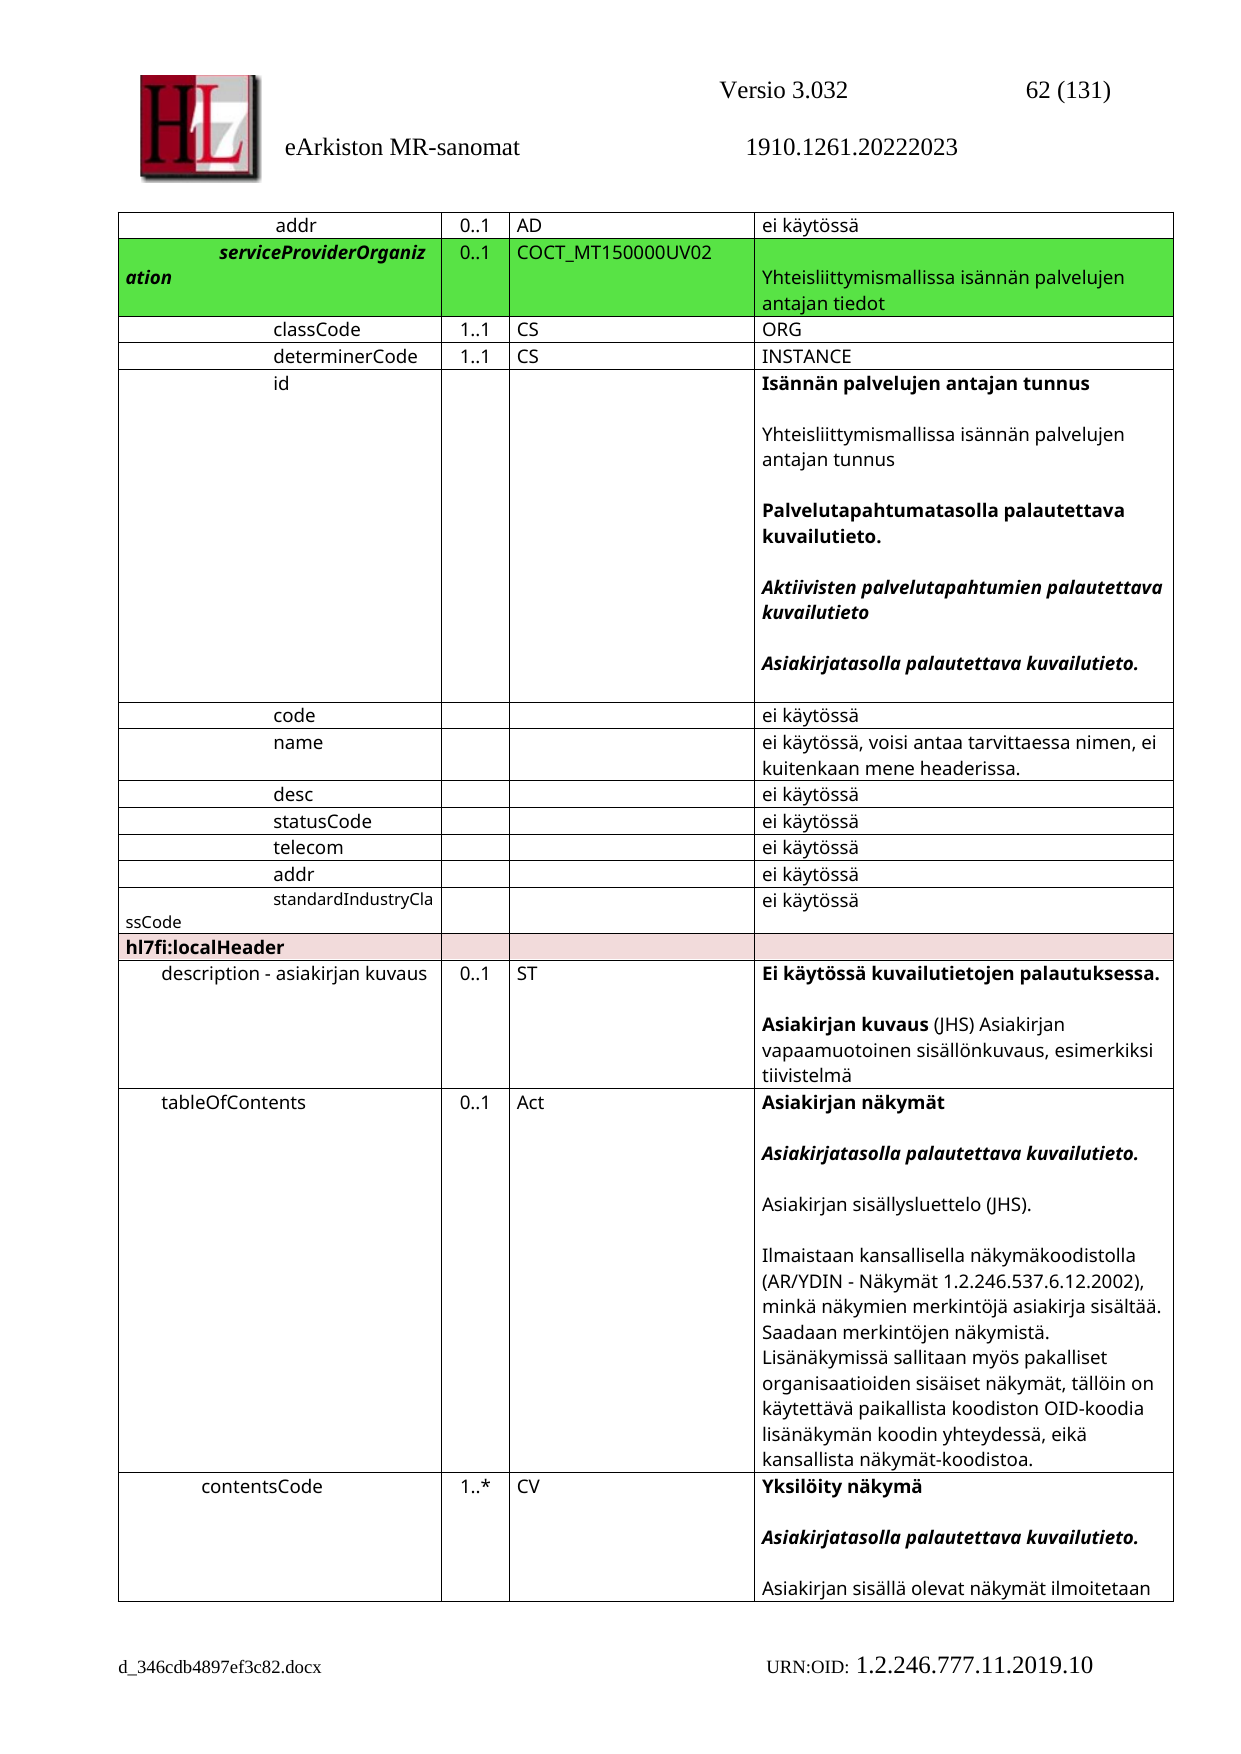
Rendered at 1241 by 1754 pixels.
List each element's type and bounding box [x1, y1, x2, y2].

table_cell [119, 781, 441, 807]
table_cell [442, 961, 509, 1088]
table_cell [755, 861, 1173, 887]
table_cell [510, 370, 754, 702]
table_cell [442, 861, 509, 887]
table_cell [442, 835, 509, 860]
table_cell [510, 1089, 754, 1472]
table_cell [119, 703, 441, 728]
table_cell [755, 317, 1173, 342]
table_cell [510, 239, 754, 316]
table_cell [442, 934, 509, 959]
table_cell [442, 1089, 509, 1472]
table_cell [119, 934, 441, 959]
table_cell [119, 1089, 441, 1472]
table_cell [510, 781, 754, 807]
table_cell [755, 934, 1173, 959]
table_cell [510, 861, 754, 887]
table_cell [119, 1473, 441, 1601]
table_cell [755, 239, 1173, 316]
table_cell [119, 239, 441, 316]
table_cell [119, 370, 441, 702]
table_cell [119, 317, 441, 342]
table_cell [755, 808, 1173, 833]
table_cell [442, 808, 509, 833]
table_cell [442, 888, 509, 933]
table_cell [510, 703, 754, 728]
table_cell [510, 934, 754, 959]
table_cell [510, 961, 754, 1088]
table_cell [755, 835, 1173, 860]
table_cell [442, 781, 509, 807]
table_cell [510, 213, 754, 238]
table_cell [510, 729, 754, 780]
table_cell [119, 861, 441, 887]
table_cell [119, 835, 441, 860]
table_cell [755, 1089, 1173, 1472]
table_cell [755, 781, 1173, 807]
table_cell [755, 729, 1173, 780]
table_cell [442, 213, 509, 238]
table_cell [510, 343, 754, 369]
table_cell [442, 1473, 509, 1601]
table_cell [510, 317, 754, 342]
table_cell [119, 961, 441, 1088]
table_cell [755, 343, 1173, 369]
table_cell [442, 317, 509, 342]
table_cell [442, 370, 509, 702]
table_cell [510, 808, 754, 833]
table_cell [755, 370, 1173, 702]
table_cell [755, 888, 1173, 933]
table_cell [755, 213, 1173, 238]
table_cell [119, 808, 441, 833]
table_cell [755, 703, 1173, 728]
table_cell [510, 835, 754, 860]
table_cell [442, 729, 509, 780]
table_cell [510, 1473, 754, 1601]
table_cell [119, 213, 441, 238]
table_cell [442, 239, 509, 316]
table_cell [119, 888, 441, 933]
picture [140, 75, 263, 183]
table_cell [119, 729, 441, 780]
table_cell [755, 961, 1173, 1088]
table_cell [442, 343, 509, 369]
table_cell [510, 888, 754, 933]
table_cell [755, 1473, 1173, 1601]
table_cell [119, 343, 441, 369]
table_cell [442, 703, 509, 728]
